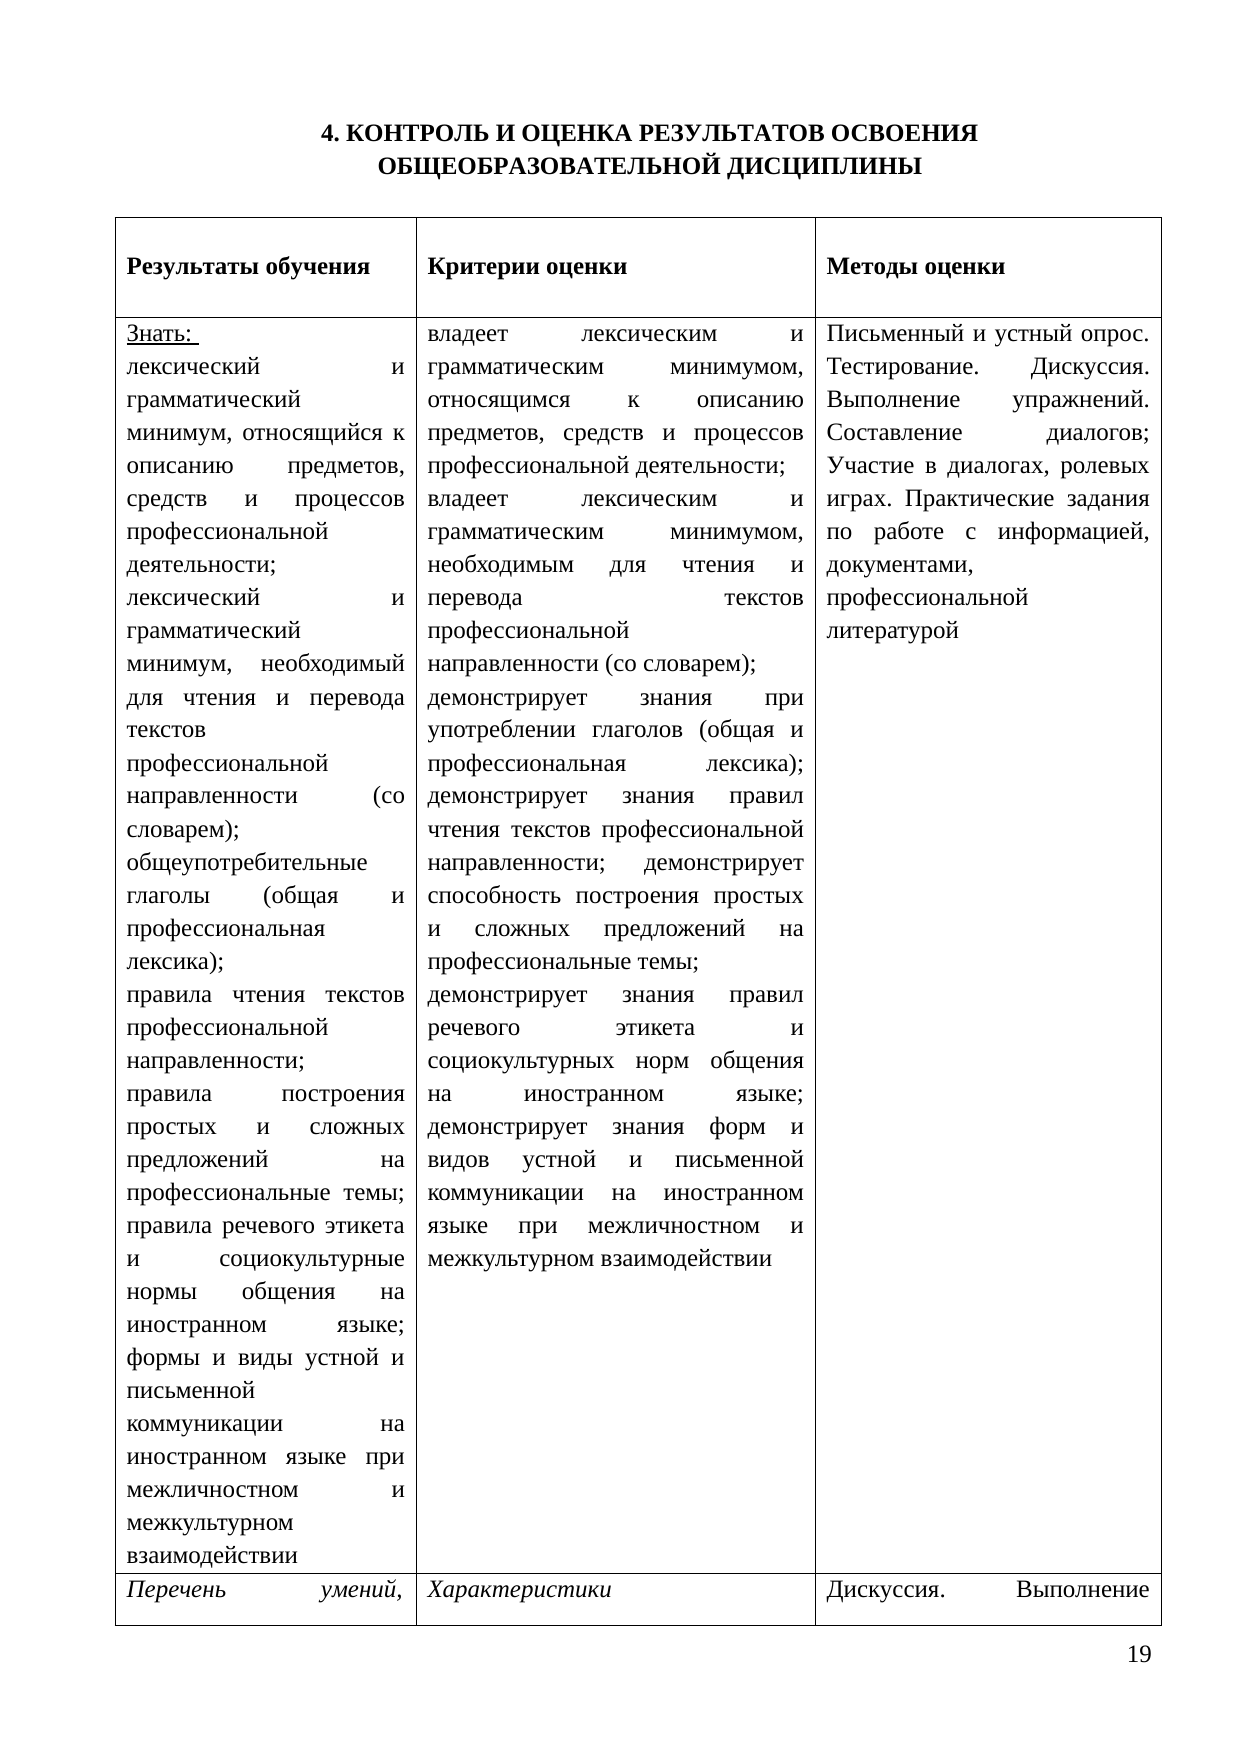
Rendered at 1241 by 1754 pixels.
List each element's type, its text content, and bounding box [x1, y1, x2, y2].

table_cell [116, 1574, 416, 1625]
table_cell Знать: лексический и грамматический минимум, относящийся к описанию предметов, средств и процессов профессиональной деятельности; лексический и грамматический минимум, необходимый для чтения и перевода текстов профессиональной направленности (со словарем); общеупотребительные глаголы (общая и профессиональная лексика); правила чтения текстов профессиональной направленности; правила построения простых и сложных предложений на профессиональные темы; правила речевого этикета и социокультурные нормы общения на иностранном языке; формы и виды устной и письменной коммуникации на иностранном языке при межличностном и межкультурном взаимодействии [116, 318, 416, 1573]
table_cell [816, 1574, 1161, 1625]
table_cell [417, 1574, 815, 1625]
table_header Результаты обучения [116, 218, 416, 317]
text 4. КОНТРОЛЬ И ОЦЕНКА РЕЗУЛЬТАТОВ ОСВОЕНИЯ ОБЩЕОБРАЗОВАТЕЛЬНОЙ ДИСЦИПЛИНЫ [148, 118, 1152, 180]
table_header Критерии оценки [417, 218, 815, 317]
table_cell Письменный и устный опрос. Тестирование. Дискуссия. Выполнение упражнений. Составление диалогов; Участие в диалогах, ролевых играх. Практические задания по работе с информацией, документами, профессиональной литературой [816, 318, 1161, 1573]
table_cell владеет лексическим и грамматическим минимумом, относящимся к описанию предметов, средств и процессов профессиональной деятельности; владеет лексическим и грамматическим минимумом, необходимым для чтения и перевода текстов профессиональной направленности (со словарем); демонстрирует знания при употреблении глаголов (общая и профессиональная лексика); демонстрирует знания правил чтения текстов профессиональной направленности; демонстрирует способность построения простых и сложных предложений на профессиональные темы; демонстрирует знания правил речевого этикета и социокультурных норм общения на иностранном языке; демонстрирует знания форм и видов устной и письменной коммуникации на иностранном языке при межличностном и межкультурном взаимодействии [417, 318, 815, 1573]
table_header Методы оценки [816, 218, 1161, 317]
